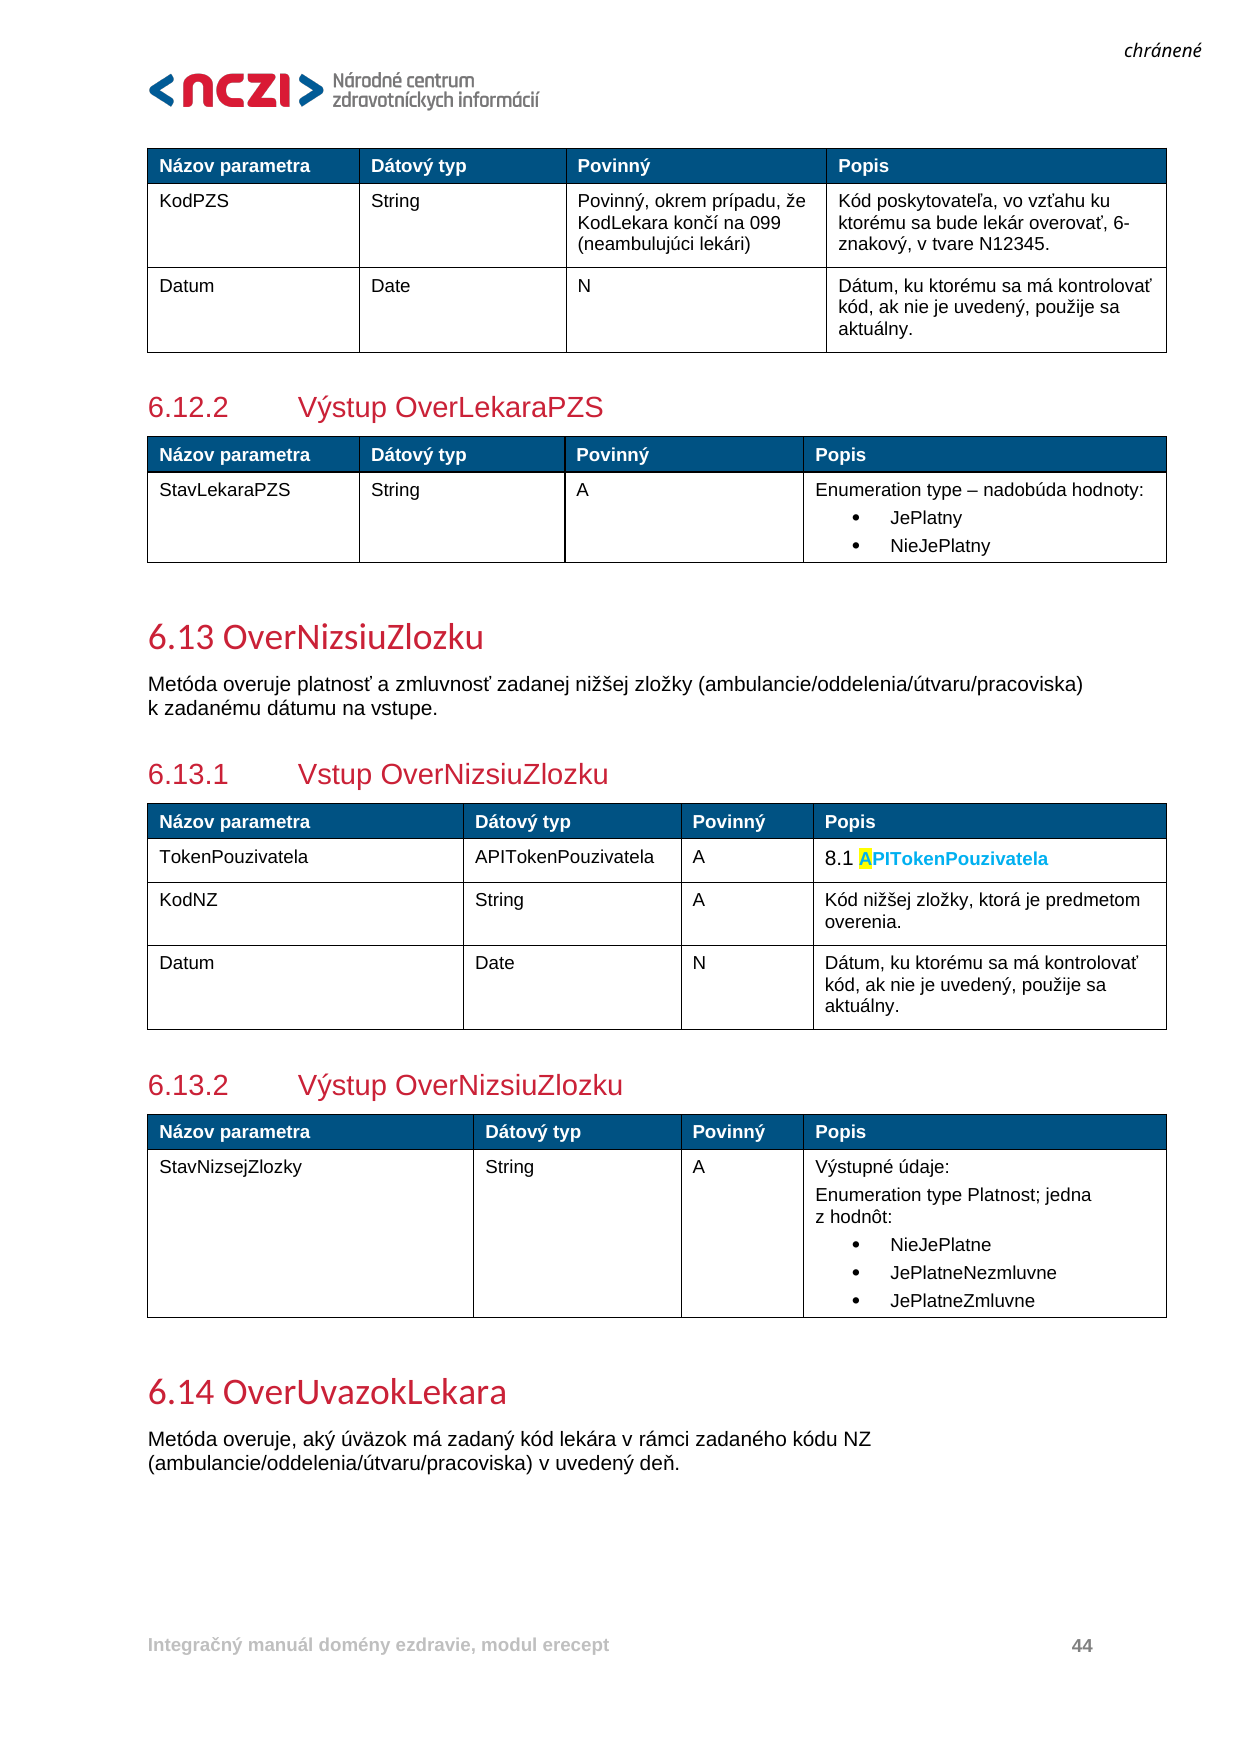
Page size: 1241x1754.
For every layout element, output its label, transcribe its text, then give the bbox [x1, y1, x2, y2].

table_cell Kód poskytovateľa, vo vzťahu ku ktorému sa bude lekár overovať, 6-znakový, v tvare N12345. [827, 184, 1166, 267]
table_header Povinný [567, 149, 826, 183]
table_header Názov parametra [148, 804, 463, 838]
table_cell Dátum, ku ktorému sa má kontrolovať kód, ak nie je uvedený, použije sa aktuálny. [827, 268, 1166, 352]
table_cell Enumeration type – nadobúda hodnoty: JePlatny NieJePlatny [804, 473, 1166, 562]
table_header Názov parametra [148, 437, 359, 471]
table_cell String [464, 883, 681, 945]
table_cell StavNizsejZlozky [148, 1150, 473, 1317]
table_header Dátový typ [360, 437, 564, 471]
text Výstup OverLekaraPZS [148, 390, 1093, 424]
table_header Popis [827, 149, 1166, 183]
table_cell A [566, 473, 803, 562]
table_header Popis [814, 804, 1166, 838]
table_cell APITokenPouzivatela [464, 839, 681, 882]
table_cell Výstupné údaje: Enumeration type Platnost; jedna z hodnôt: NieJePlatne JePlatneNezmluvne JePlatneZmluvne [804, 1150, 1166, 1317]
table_cell Date [464, 946, 681, 1029]
table_cell KodPZS [148, 184, 359, 267]
table_cell String [360, 473, 564, 562]
table_cell KodNZ [148, 883, 463, 945]
table_cell Datum [148, 268, 359, 352]
text OverNizsiuZlozku [148, 613, 1093, 659]
table_cell 8.1 APITokenPouzivatela [814, 839, 1166, 882]
table_cell A [682, 883, 813, 945]
text Metóda overuje, aký úväzok má zadaný kód lekára v rámci zadaného kódu NZ (ambulancie/oddelenia/útvaru/pracoviska) v uvedený deň. [148, 1427, 1093, 1474]
picture [137, 58, 552, 124]
text OverUvazokLekara [148, 1368, 1093, 1414]
text Vstup OverNizsiuZlozku [148, 757, 1093, 791]
table_header Povinný [566, 437, 803, 471]
table_header Názov parametra [148, 149, 359, 183]
table_cell N [682, 946, 813, 1029]
table_header Popis [804, 437, 1166, 471]
table_header Popis [804, 1115, 1166, 1149]
table_cell Dátum, ku ktorému sa má kontrolovať kód, ak nie je uvedený, použije sa aktuálny. [814, 946, 1166, 1029]
table_header Dátový typ [464, 804, 681, 838]
table_cell String [360, 184, 566, 267]
table_header Povinný [682, 804, 813, 838]
table_cell Povinný, okrem prípadu, že KodLekara končí na 099 (neambulujúci lekári) [567, 184, 826, 267]
table_cell A [682, 839, 813, 882]
table_cell String [474, 1150, 681, 1317]
table_cell StavLekaraPZS [148, 473, 359, 562]
text Výstup OverNizsiuZlozku [148, 1068, 1093, 1101]
text Metóda overuje platnosť a zmluvnosť zadanej nižšej zložky (ambulancie/oddelenia/útvaru/pracoviska) k zadanému dátumu na vstupe. [148, 672, 1093, 719]
table_cell N [567, 268, 826, 352]
table_cell Datum [148, 946, 463, 1029]
table_cell A [682, 1150, 803, 1317]
table_header Dátový typ [474, 1115, 681, 1149]
table_header Názov parametra [148, 1115, 473, 1149]
table_cell Kód nižšej zložky, ktorá je predmetom overenia. [814, 883, 1166, 945]
table_cell TokenPouzivatela [148, 839, 463, 882]
table_header Dátový typ [360, 149, 566, 183]
table_header Povinný [682, 1115, 803, 1149]
table_cell Date [360, 268, 566, 352]
